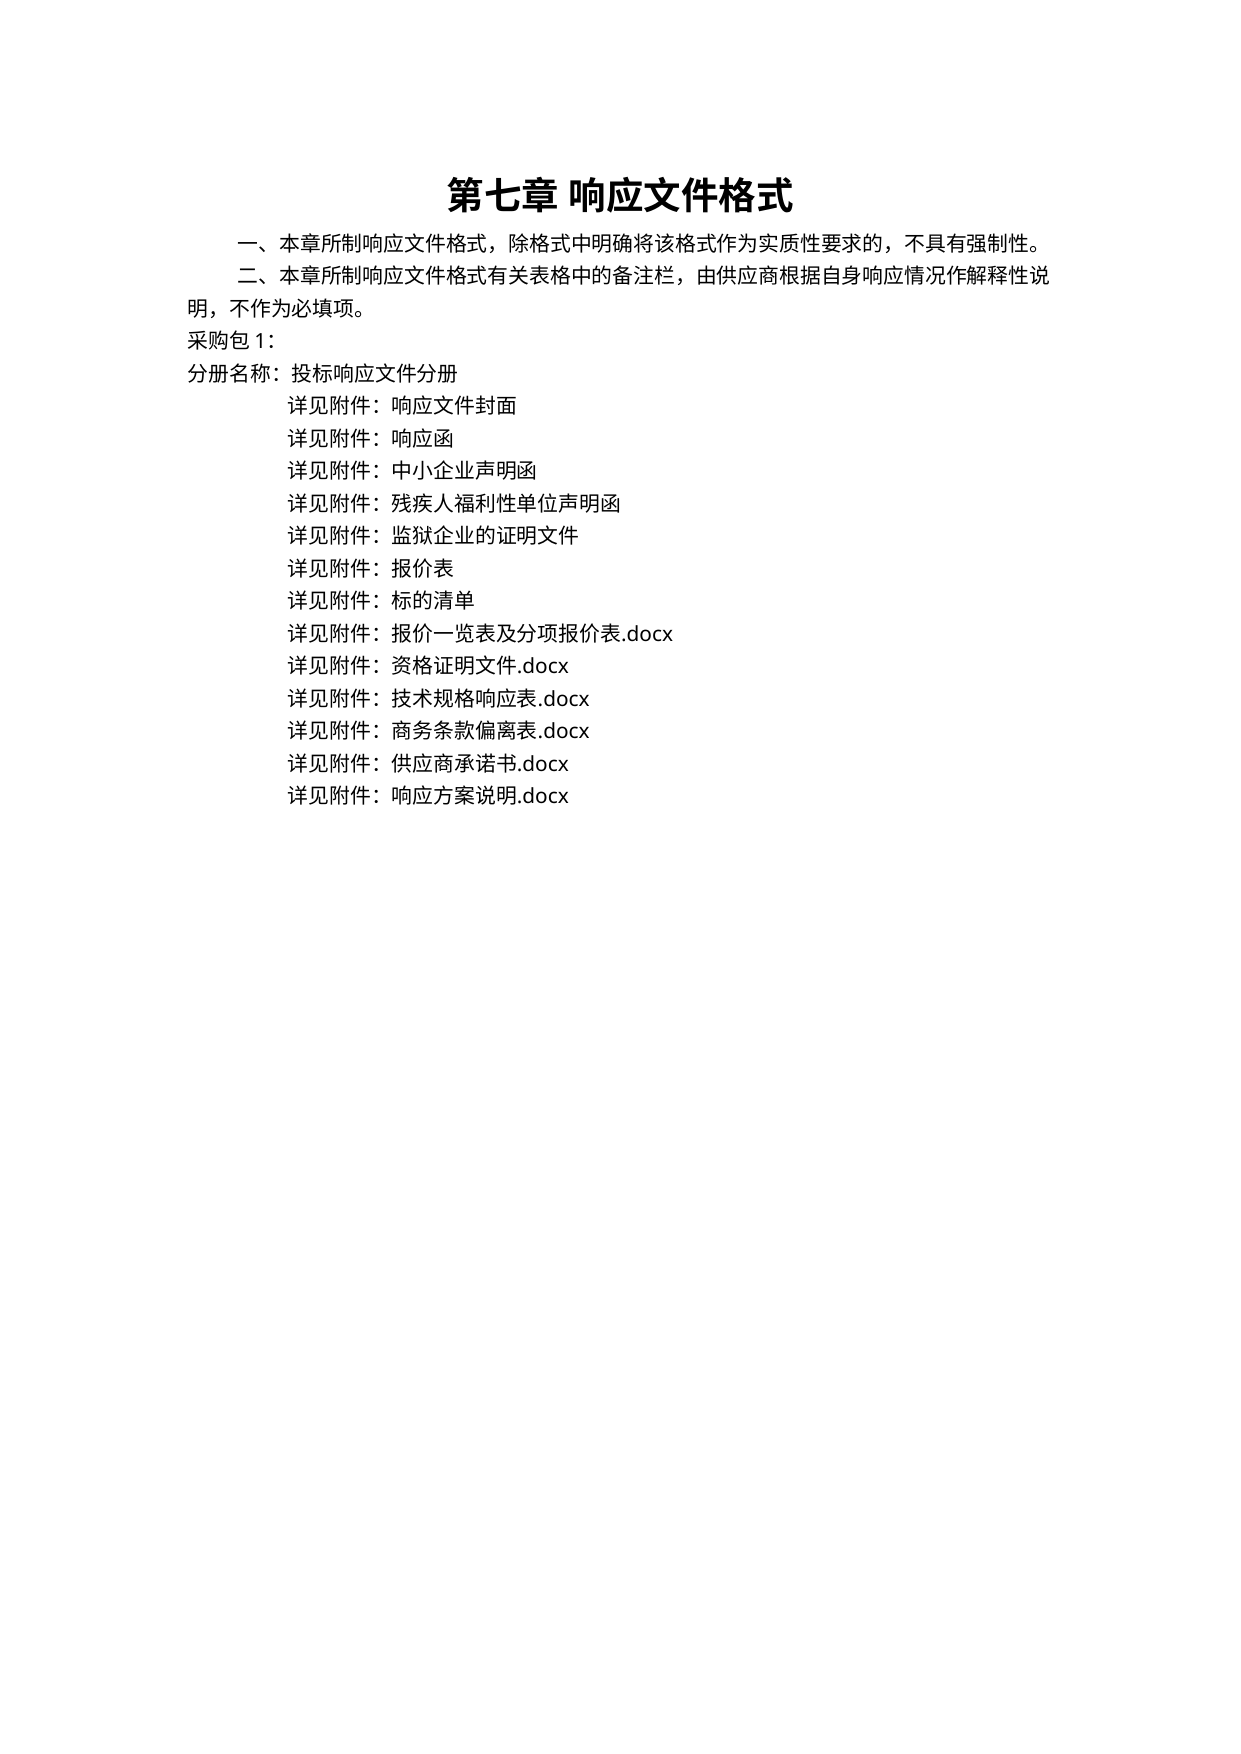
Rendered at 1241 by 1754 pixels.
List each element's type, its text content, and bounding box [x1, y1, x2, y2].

text 详见附件：中小企业声明函 [187, 454, 1053, 487]
text 第七章 响应文件格式 [187, 162, 1053, 227]
text 详见附件：响应函 [187, 422, 1053, 454]
text 详见附件：技术规格响应表.docx [187, 682, 1053, 714]
text 采购包1： [187, 324, 1053, 357]
text 详见附件：响应文件封面 [187, 389, 1053, 422]
text 详见附件：响应方案说明.docx [187, 779, 1053, 812]
text 详见附件：监狱企业的证明文件 [187, 519, 1053, 552]
text 详见附件：残疾人福利性单位声明函 [187, 487, 1053, 519]
text 详见附件：报价一览表及分项报价表.docx [187, 617, 1053, 649]
text 一、本章所制响应文件格式，除格式中明确将该格式作为实质性要求的，不具有强制性。 [187, 227, 1053, 259]
text 分册名称：投标响应文件分册 [187, 357, 1053, 389]
text 详见附件：资格证明文件.docx [187, 649, 1053, 682]
text 详见附件：商务条款偏离表.docx [187, 714, 1053, 747]
text 详见附件：供应商承诺书.docx [187, 747, 1053, 779]
text 详见附件：报价表 [187, 552, 1053, 584]
text 详见附件：标的清单 [187, 584, 1053, 617]
text 二、本章所制响应文件格式有关表格中的备注栏，由供应商根据自身响应情况作解释性说明，不作为必填项。 [187, 259, 1053, 324]
